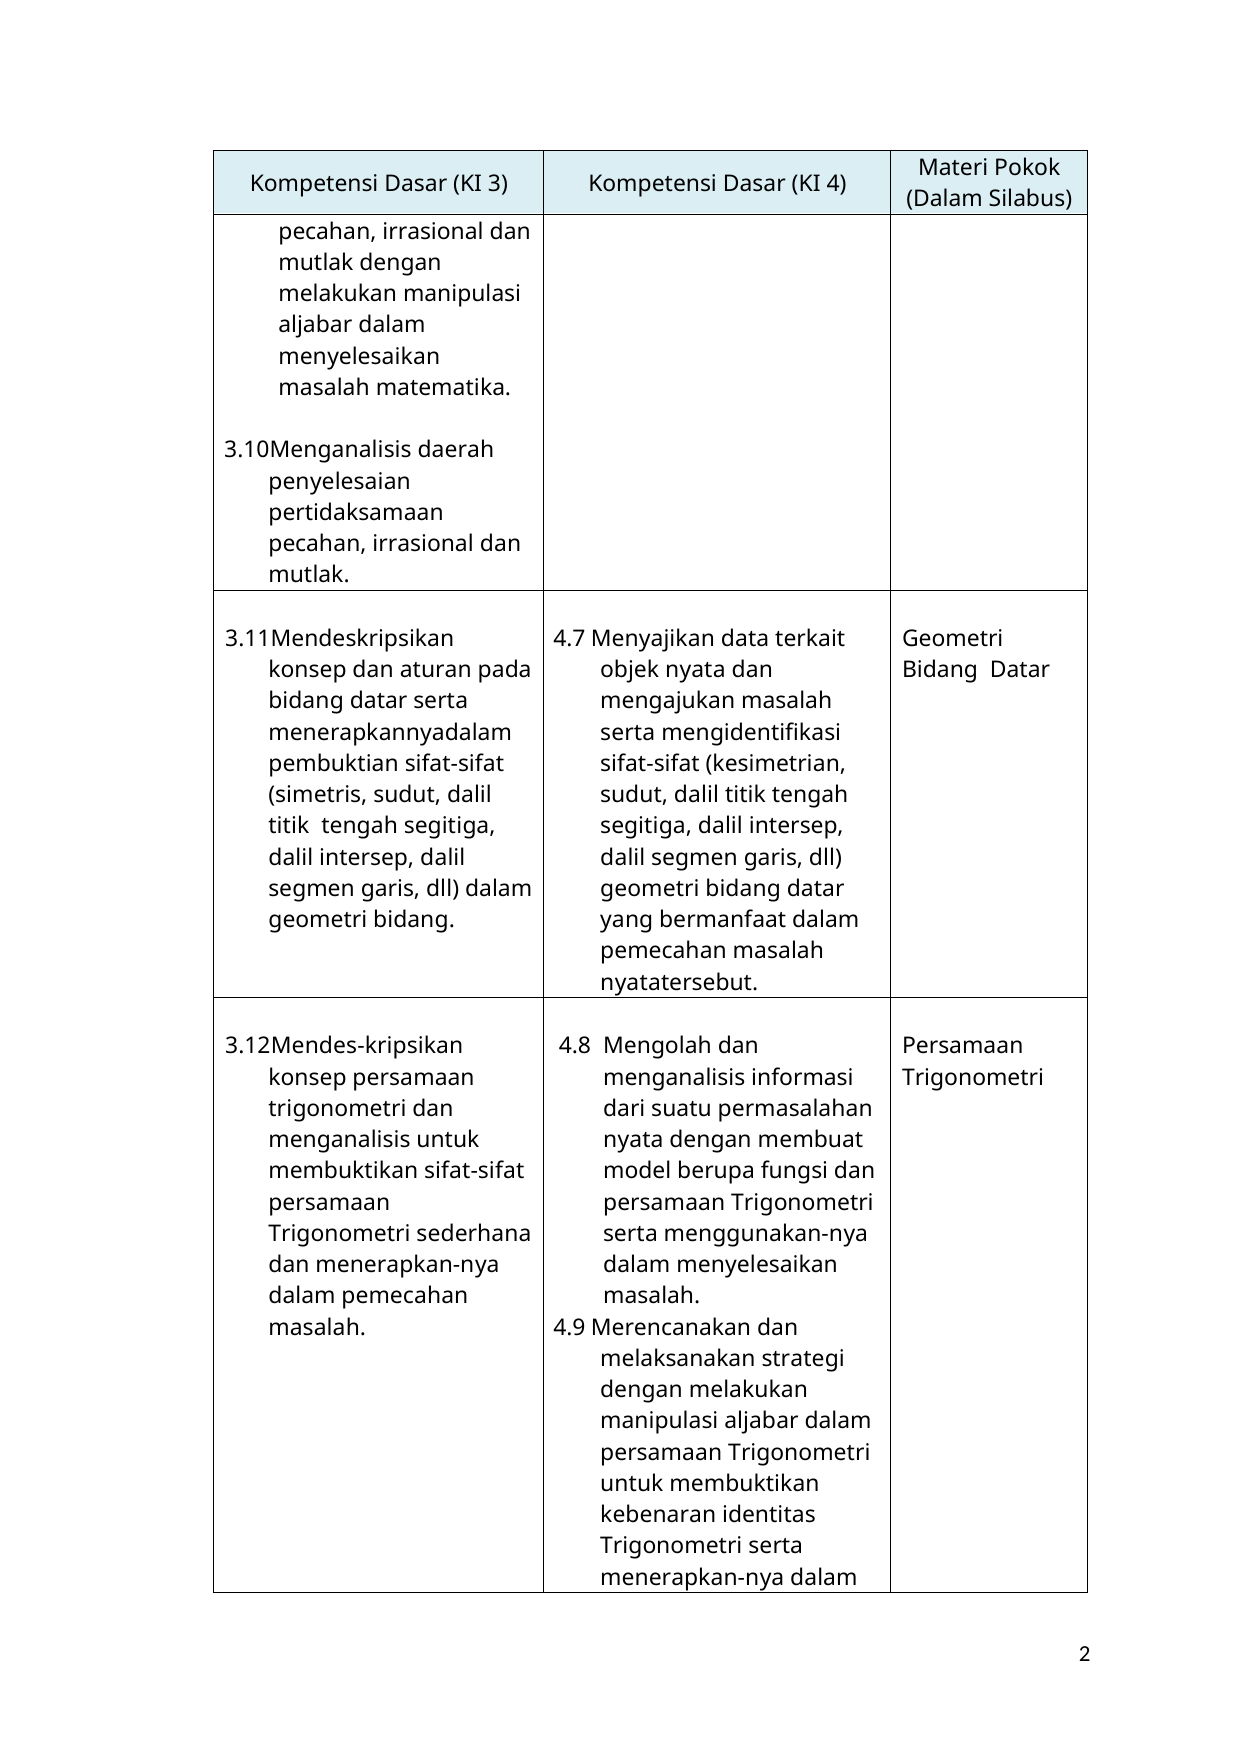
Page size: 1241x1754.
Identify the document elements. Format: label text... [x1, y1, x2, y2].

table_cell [214, 998, 543, 1592]
table_header Kompetensi Dasar (KI 4) [544, 151, 890, 213]
table_cell 4.7 Menyajikan data terkait objek nyata dan mengajukan masalah serta mengidentifikasi sifat-sifat (kesimetrian, sudut, dalil titik tengah segitiga, dalil intersep, dalil segmen garis, dll) geometri bidang datar yang bermanfaat dalam pemecahan masalah nyatatersebut. [544, 591, 890, 997]
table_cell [544, 998, 890, 1592]
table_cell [891, 215, 1087, 589]
table_cell 3.11Mendeskripsikan konsep dan aturan pada bidang datar serta menerapkannyadalam pembuktian sifat-sifat (simetris, sudut, dalil titik tengah segitiga, dalil intersep, dalil segmen garis, dll) dalam geometri bidang. [214, 591, 543, 997]
table_header Materi Pokok (Dalam Silabus) [891, 151, 1087, 213]
table_cell Geometri Bidang Datar [891, 591, 1087, 997]
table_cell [544, 215, 890, 589]
table_cell Persamaan Trigonometri [891, 998, 1087, 1592]
table_header Kompetensi Dasar (KI 3) [214, 151, 543, 213]
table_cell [214, 215, 543, 589]
